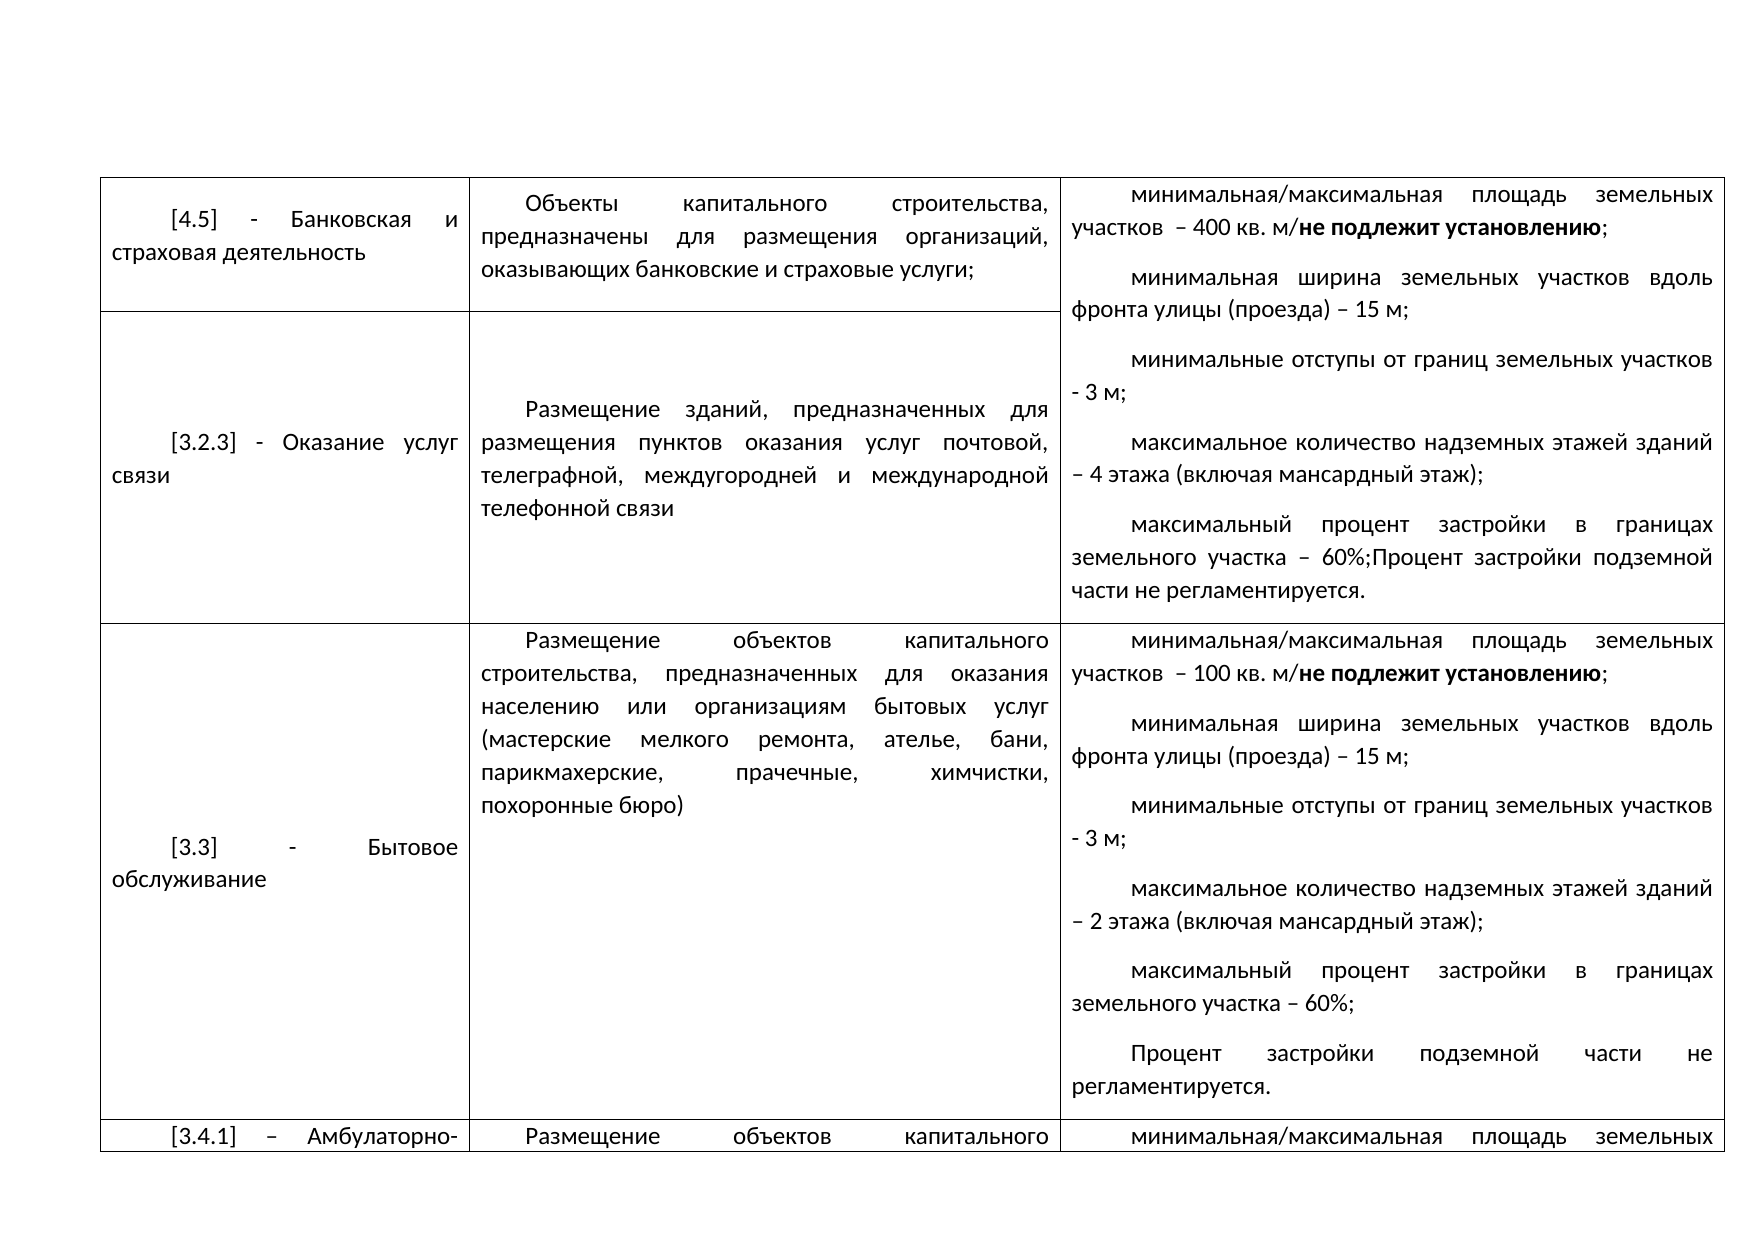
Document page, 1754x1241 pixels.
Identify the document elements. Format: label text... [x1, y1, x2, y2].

table_cell Размещение объектов капитального строительства, предназначенных для оказания населению или организациям бытовых услуг (мастерские мелкого ремонта, ателье, бани, парикмахерские, прачечные, химчистки, похоронные бюро) [470, 624, 1060, 1119]
table_cell минимальная/максимальная площадь земельных участков – 100 кв. м/не подлежит установлению; минимальная ширина земельных участков вдоль фронта улицы (проезда) – 15 м; минимальные отступы от границ земельных участков - 3 м; максимальное количество надземных этажей зданий – 2 этажа (включая мансардный этаж); максимальный процент застройки в границах земельного участка – 60%; Процент застройки подземной части не регламентируется. [1061, 624, 1724, 1119]
table_cell [3.3] - Бытовое обслуживание [101, 624, 469, 1119]
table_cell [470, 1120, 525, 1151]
table_cell [4.5] - Банковская и страховая деятельность [101, 178, 469, 311]
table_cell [101, 1120, 469, 1151]
table_cell Объекты капитального строительства, предназначены для размещения организаций, оказывающих банковские и страховые услуги; [470, 178, 1060, 311]
table_cell Размещение зданий, предназначенных для размещения пунктов оказания услуг почтовой, телеграфной, междугородней и международной телефонной связи [470, 312, 1060, 623]
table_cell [1061, 1120, 1724, 1151]
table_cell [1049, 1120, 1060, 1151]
table_cell [3.2.3] - Оказание услуг связи [101, 312, 469, 623]
